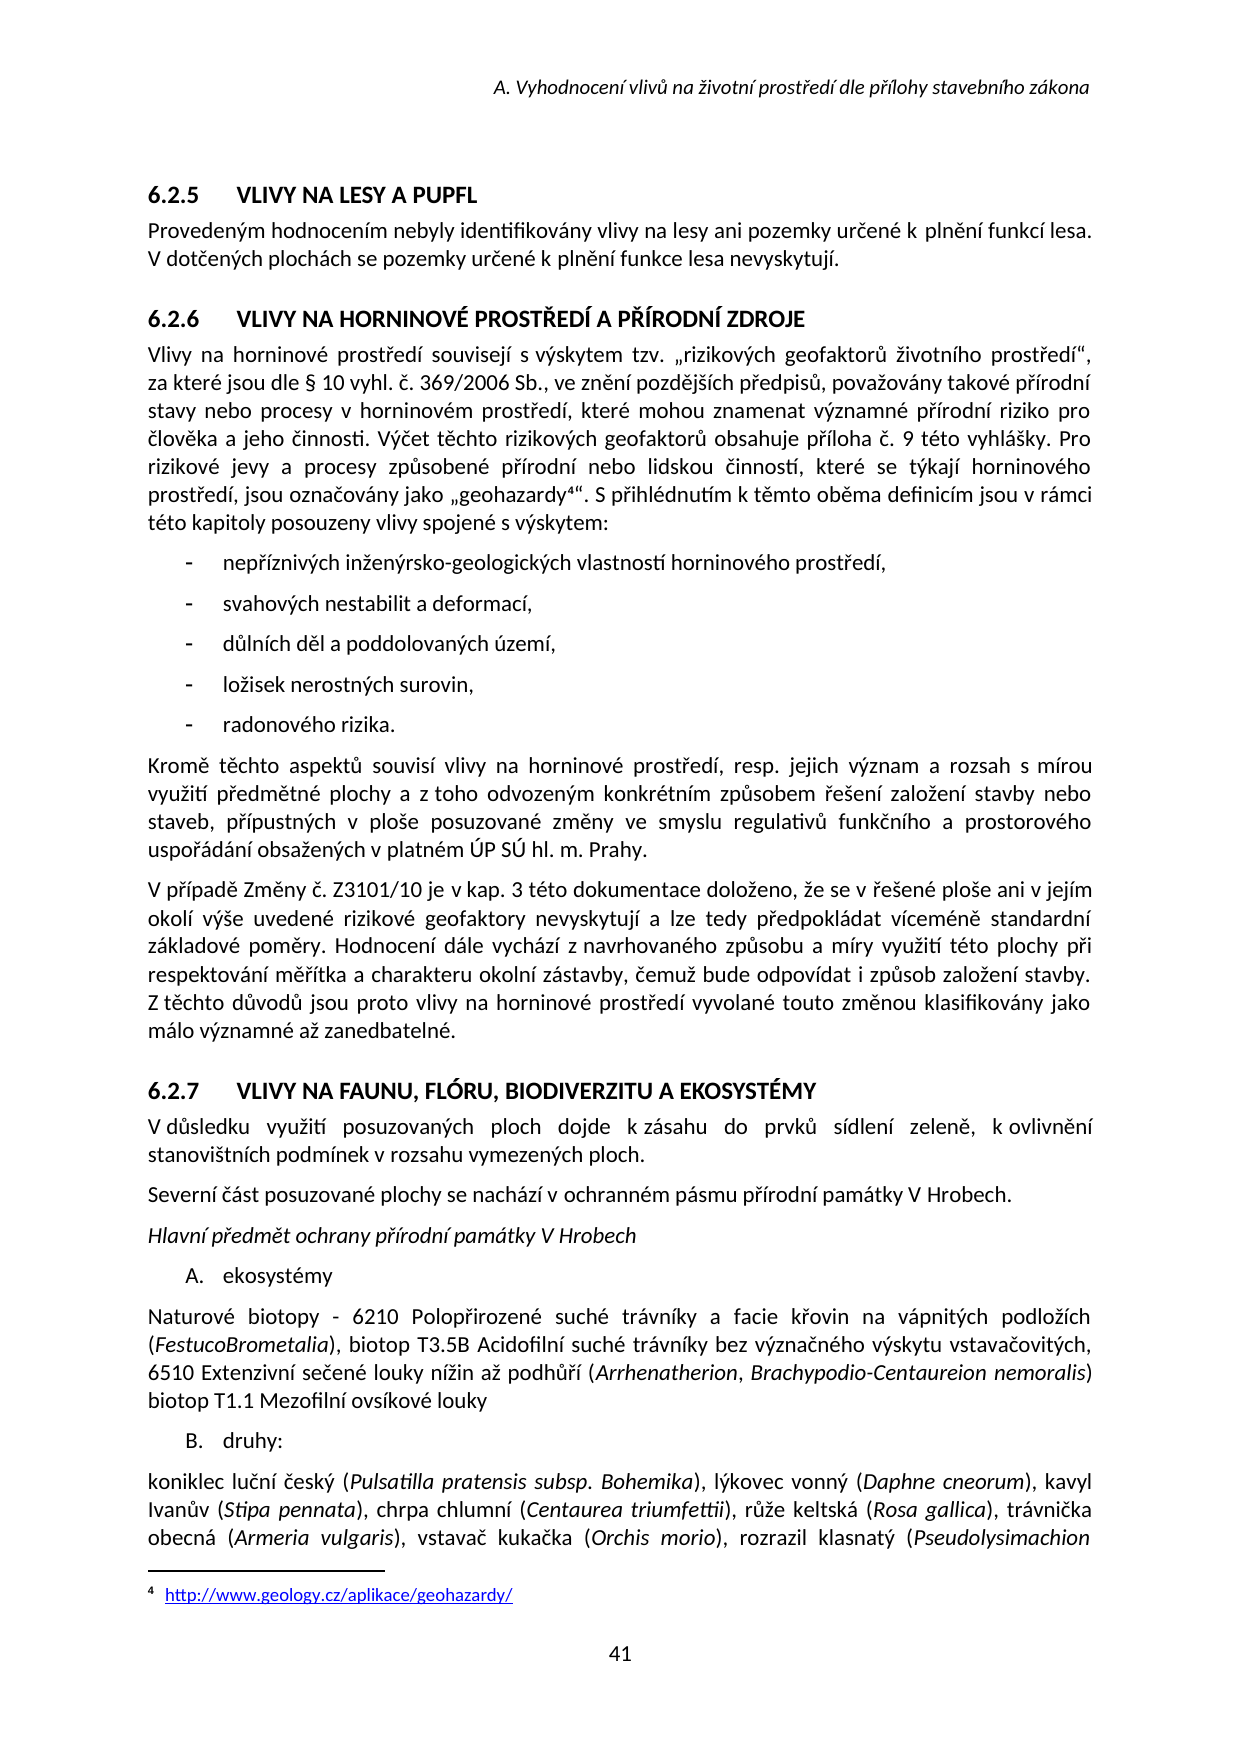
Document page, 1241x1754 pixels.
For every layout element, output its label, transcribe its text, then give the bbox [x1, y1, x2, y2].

list radonového rizika. [185, 711, 1092, 738]
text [148, 1467, 1092, 1551]
subtitle 6.2.5 Vlivy na lesy a PUPFL [148, 179, 1092, 209]
text V důsledku využití posuzovaných ploch dojde k zásahu do prvků sídlení zeleně, k ovlivnění stanovištních podmínek v rozsahu vymezených ploch. [148, 1112, 1092, 1168]
subtitle 6.2.6 Vlivy na horninové prostředí a přírodní zdroje [148, 303, 1092, 333]
list svahových nestabilit a deformací, [185, 589, 1092, 617]
text V případě Změny č. Z3101/10 je v kap. 3 této dokumentace doloženo, že se v řešené ploše ani v jejím okolí výše uvedené rizikové geofaktory nevyskytují a lze tedy předpokládat víceméně standardní základové poměry. Hodnocení dále vychází z navrhovaného způsobu a míry využití této plochy při respektování měřítka a charakteru okolní zástavby, čemuž bude odpovídat i způsob založení stavby. Z těchto důvodů jsou proto vlivy na horninové prostředí vyvolané touto změnou klasifikovány jako málo významné až zanedbatelné. [148, 876, 1092, 1044]
list ložisek nerostných surovin, [185, 670, 1092, 698]
list druhy: [185, 1426, 1092, 1454]
list nepříznivých inženýrsko-geologických vlastností horninového prostředí, [185, 548, 1092, 576]
text Kromě těchto aspektů souvisí vlivy na horninové prostředí, resp. jejich význam a rozsah s mírou využití předmětné plochy a z toho odvozeným konkrétním způsobem řešení založení stavby nebo staveb, přípustných v ploše posuzované změny ve smyslu regulativů funkčního a prostorového uspořádání obsažených v platném ÚP SÚ hl. m. Prahy. [148, 751, 1092, 863]
text Severní část posuzované plochy se nachází v ochranném pásmu přírodní památky V Hrobech. [148, 1180, 1092, 1208]
text Vlivy na horninové prostředí souvisejí s výskytem tzv. „rizikových geofaktorů životního prostředí“, za které jsou dle § 10 vyhl. č. 369/2006 Sb., ve znění pozdějších předpisů, považovány takové přírodní stavy nebo procesy v horninovém prostředí, které mohou znamenat významné přírodní riziko pro člověka a jeho činnosti. Výčet těchto rizikových geofaktorů obsahuje příloha č. 9 této vyhlášky. Pro rizikové jevy a procesy způsobené přírodní nebo lidskou činností, které se týkají horninového prostředí, jsou označovány jako „geohazardy“. S přihlédnutím k těmto oběma definicím jsou v rámci této kapitoly posouzeny vlivy spojené s výskytem: [148, 340, 1092, 536]
text Hlavní předmět ochrany přírodní památky V Hrobech [148, 1221, 1092, 1249]
text Naturové biotopy - 6210 Polopřirozené suché trávníky a facie křovin na vápnitých podložích (FestucoBrometalia), biotop T3.5B Acidofilní suché trávníky bez význačného výskytu vstavačovitých, 6510 Extenzivní sečené louky nížin až podhůří (Arrhenatherion, Brachypodio-Centaureion nemoralis) biotop T1.1 Mezofilní ovsíkové louky [148, 1302, 1092, 1414]
list ekosystémy [185, 1261, 1092, 1289]
subtitle 6.2.7 Vlivy na faunu, flóru, biodiverzitu a ekosystémy [148, 1075, 1092, 1106]
list důlních děl a poddolovaných území, [185, 629, 1092, 657]
text Provedeným hodnocením nebyly identifikovány vlivy na lesy ani pozemky určené k plnění funkcí lesa. V dotčených plochách se pozemky určené k plnění funkce lesa nevyskytují. [148, 216, 1092, 272]
